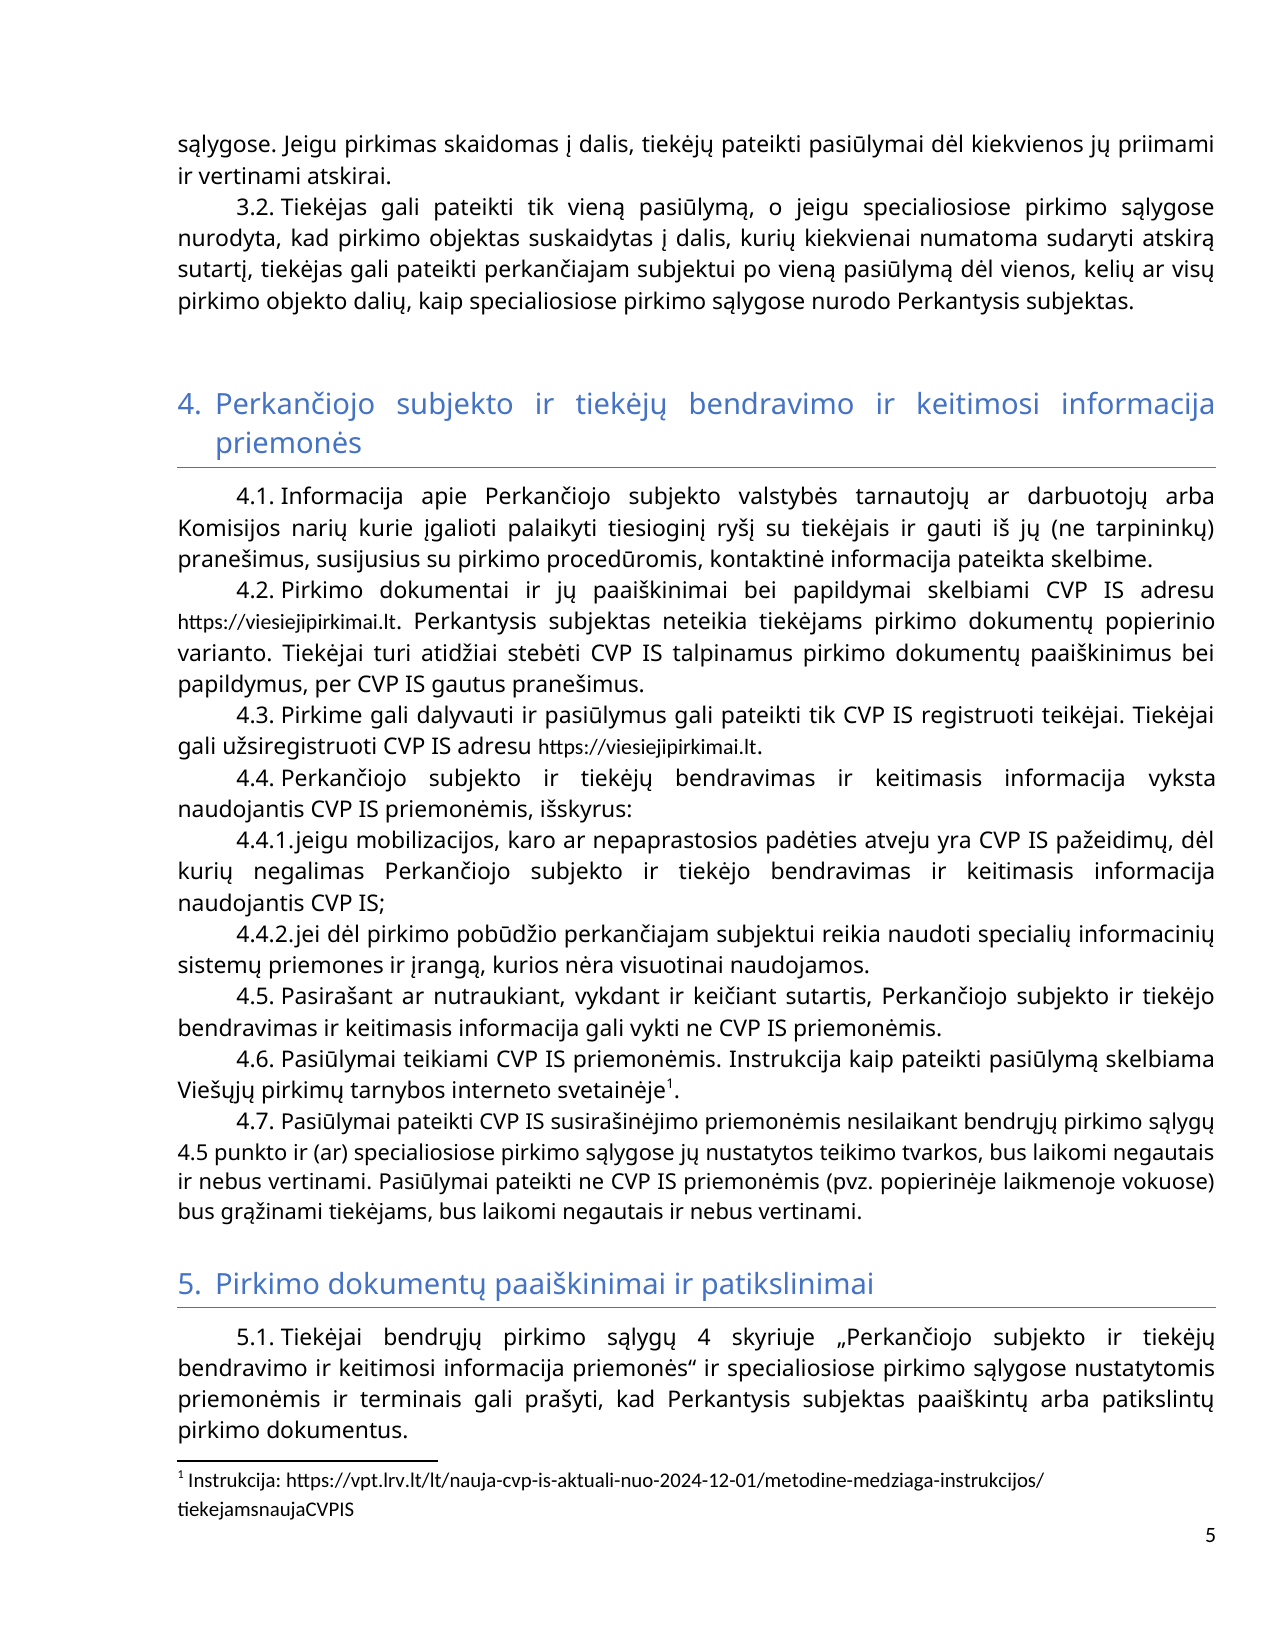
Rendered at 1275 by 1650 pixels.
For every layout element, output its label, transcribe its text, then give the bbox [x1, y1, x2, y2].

list Pasirašant ar nutraukiant, vykdant ir keičiant sutartis, Perkančiojo subjekto ir tiekėjo bendravimas ir keitimasis informacija gali vykti ne CVP IS priemonėmis. [177, 980, 1216, 1043]
list Pirkimo dokumentai ir jų paaiškinimai bei papildymai skelbiami CVP IS adresu https://viesiejipirkimai.lt. Perkantysis subjektas neteikia tiekėjams pirkimo dokumentų popierinio varianto. Tiekėjai turi atidžiai stebėti CVP IS talpinamus pirkimo dokumentų paaiškinimus bei papildymus, per CVP IS gautus pranešimus. [177, 574, 1216, 699]
list Perkančiojo subjekto ir tiekėjų bendravimas ir keitimasis informacija vyksta naudojantis CVP IS priemonėmis, išskyrus: [177, 761, 1216, 824]
list jei dėl pirkimo pobūdžio perkančiajam subjektui reikia naudoti specialių informacinių sistemų priemones ir įrangą, kurios nėra visuotinai naudojamos. [177, 918, 1216, 980]
list jeigu mobilizacijos, karo ar nepaprastosios padėties atveju yra CVP IS pažeidimų, dėl kurių negalimas Perkančiojo subjekto ir tiekėjo bendravimas ir keitimasis informacija naudojantis CVP IS; [177, 824, 1216, 918]
list Tiekėjai bendrųjų pirkimo sąlygų 4 skyriuje „Perkančiojo subjekto ir tiekėjų bendravimo ir keitimosi informacija priemonės“ ir specialiosiose pirkimo sąlygose nustatytomis priemonėmis ir terminais gali prašyti, kad Perkantysis subjektas paaiškintų arba patikslintų pirkimo dokumentus. [177, 1321, 1216, 1446]
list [177, 128, 1216, 191]
list Pirkime gali dalyvauti ir pasiūlymus gali pateikti tik CVP IS registruoti teikėjai. Tiekėjai gali užsiregistruoti CVP IS adresu https://viesiejipirkimai.lt. [177, 699, 1216, 761]
list Tiekėjas gali pateikti tik vieną pasiūlymą, o jeigu specialiosiose pirkimo sąlygose nurodyta, kad pirkimo objektas suskaidytas į dalis, kurių kiekvienai numatoma sudaryti atskirą sutartį, tiekėjas gali pateikti perkančiajam subjektui po vieną pasiūlymą dėl vienos, kelių ar visų pirkimo objekto dalių, kaip specialiosiose pirkimo sąlygose nurodo Perkantysis subjektas. [177, 191, 1216, 316]
list Pasiūlymai teikiami CVP IS priemonėmis. Instrukcija kaip pateikti pasiūlymą skelbiama Viešųjų pirkimų tarnybos interneto svetainėje. [177, 1043, 1216, 1105]
subtitle Perkančiojo subjekto ir tiekėjų bendravimo ir keitimosi informacija priemonės [177, 383, 1216, 467]
subtitle Pirkimo dokumentų paaiškinimai ir patikslinimai [177, 1263, 1216, 1307]
list Informacija apie Perkančiojo subjekto valstybės tarnautojų ar darbuotojų arba Komisijos narių kurie įgalioti palaikyti tiesioginį ryšį su tiekėjais ir gauti iš jų (ne tarpininkų) pranešimus, susijusius su pirkimo procedūromis, kontaktinė informacija pateikta skelbime. [177, 480, 1216, 574]
list Pasiūlymai pateikti CVP IS susirašinėjimo priemonėmis nesilaikant bendrųjų pirkimo sąlygų 4.5 punkto ir (ar) specialiosiose pirkimo sąlygose jų nustatytos teikimo tvarkos, bus laikomi negautais ir nebus vertinami. Pasiūlymai pateikti ne CVP IS priemonėmis (pvz. popierinėje laikmenoje vokuose) bus grąžinami tiekėjams, bus laikomi negautais ir nebus vertinami. [177, 1105, 1216, 1226]
